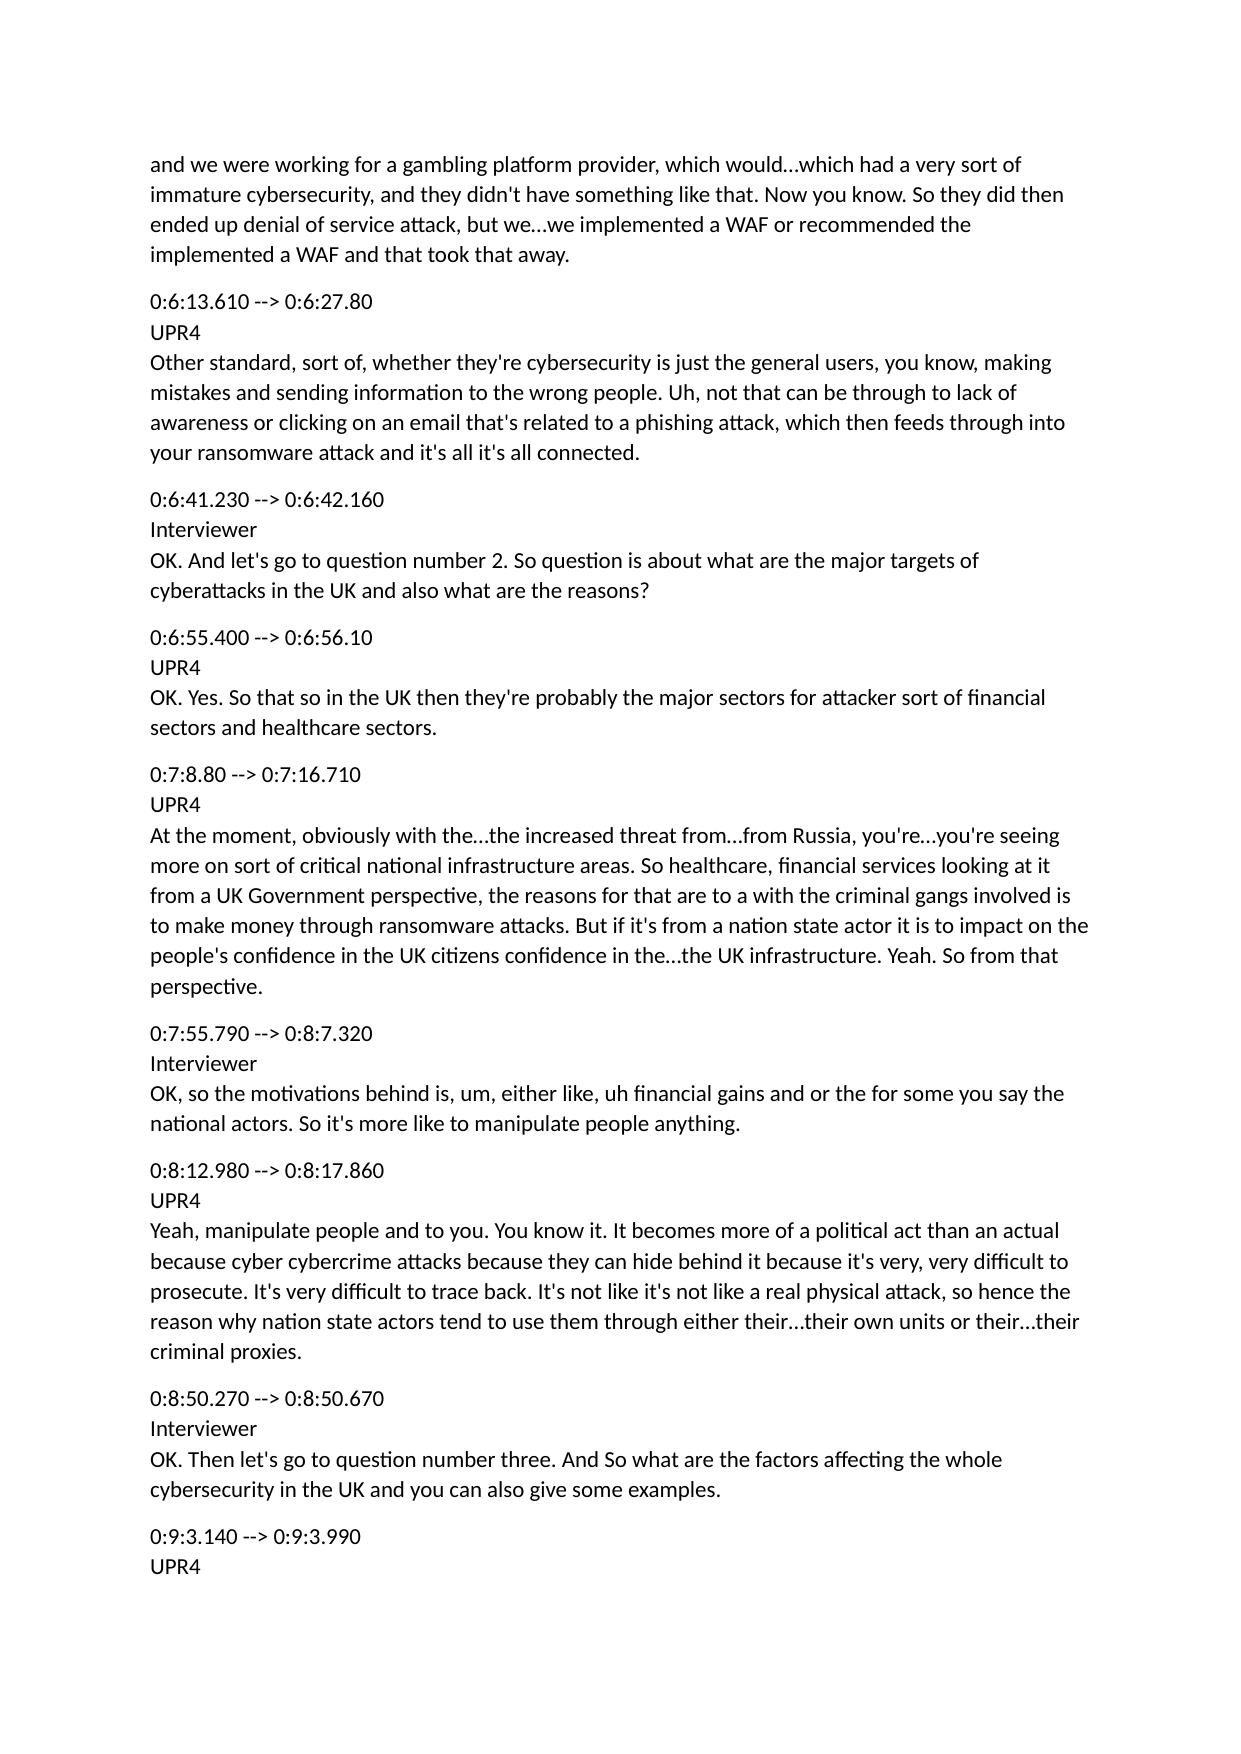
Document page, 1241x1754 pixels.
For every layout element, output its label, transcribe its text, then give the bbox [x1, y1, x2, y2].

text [150, 150, 1090, 269]
text 0:8:12.980 --> 0:8:17.860 UPR4 Yeah, manipulate people and to you. You know it. It becomes more of a political act than an actual because cyber cybercrime attacks because they can hide behind it because it's very, very difficult to prosecute. It's very difficult to trace back. It's not like it's not like a real physical attack, so hence the reason why nation state actors tend to use them through either their…their own units or their…their criminal proxies. [150, 1156, 1090, 1366]
text 0:8:50.270 --> 0:8:50.670 Interviewer OK. Then let's go to question number three. And So what are the factors affecting the whole cybersecurity in the UK and you can also give some examples. [150, 1384, 1090, 1503]
text 0:6:41.230 --> 0:6:42.160 Interviewer OK. And let's go to question number 2. So question is about what are the major targets of cyberattacks in the UK and also what are the reasons? [150, 485, 1090, 604]
text 0:7:8.80 --> 0:7:16.710 UPR4 At the moment, obviously with the…the increased threat from…from Russia, you're…you're seeing more on sort of critical national infrastructure areas. So healthcare, financial services looking at it from a UK Government perspective, the reasons for that are to a with the criminal gangs involved is to make money through ransomware attacks. But if it's from a nation state actor it is to impact on the people's confidence in the UK citizens confidence in the…the UK infrastructure. Yeah. So from that perspective. [150, 760, 1090, 1000]
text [150, 1522, 1090, 1580]
text 0:6:13.610 --> 0:6:27.80 UPR4 Other standard, sort of, whether they're cybersecurity is just the general users, you know, making mistakes and sending information to the wrong people. Uh, not that can be through to lack of awareness or clicking on an email that's related to a phishing attack, which then feeds through into your ransomware attack and it's all it's all connected. [150, 287, 1090, 467]
text 0:7:55.790 --> 0:8:7.320 Interviewer OK, so the motivations behind is, um, either like, uh financial gains and or the for some you say the national actors. So it's more like to manipulate people anything. [150, 1019, 1090, 1137]
text 0:6:55.400 --> 0:6:56.10 UPR4 OK. Yes. So that so in the UK then they're probably the major sectors for attacker sort of financial sectors and healthcare sectors. [150, 623, 1090, 742]
